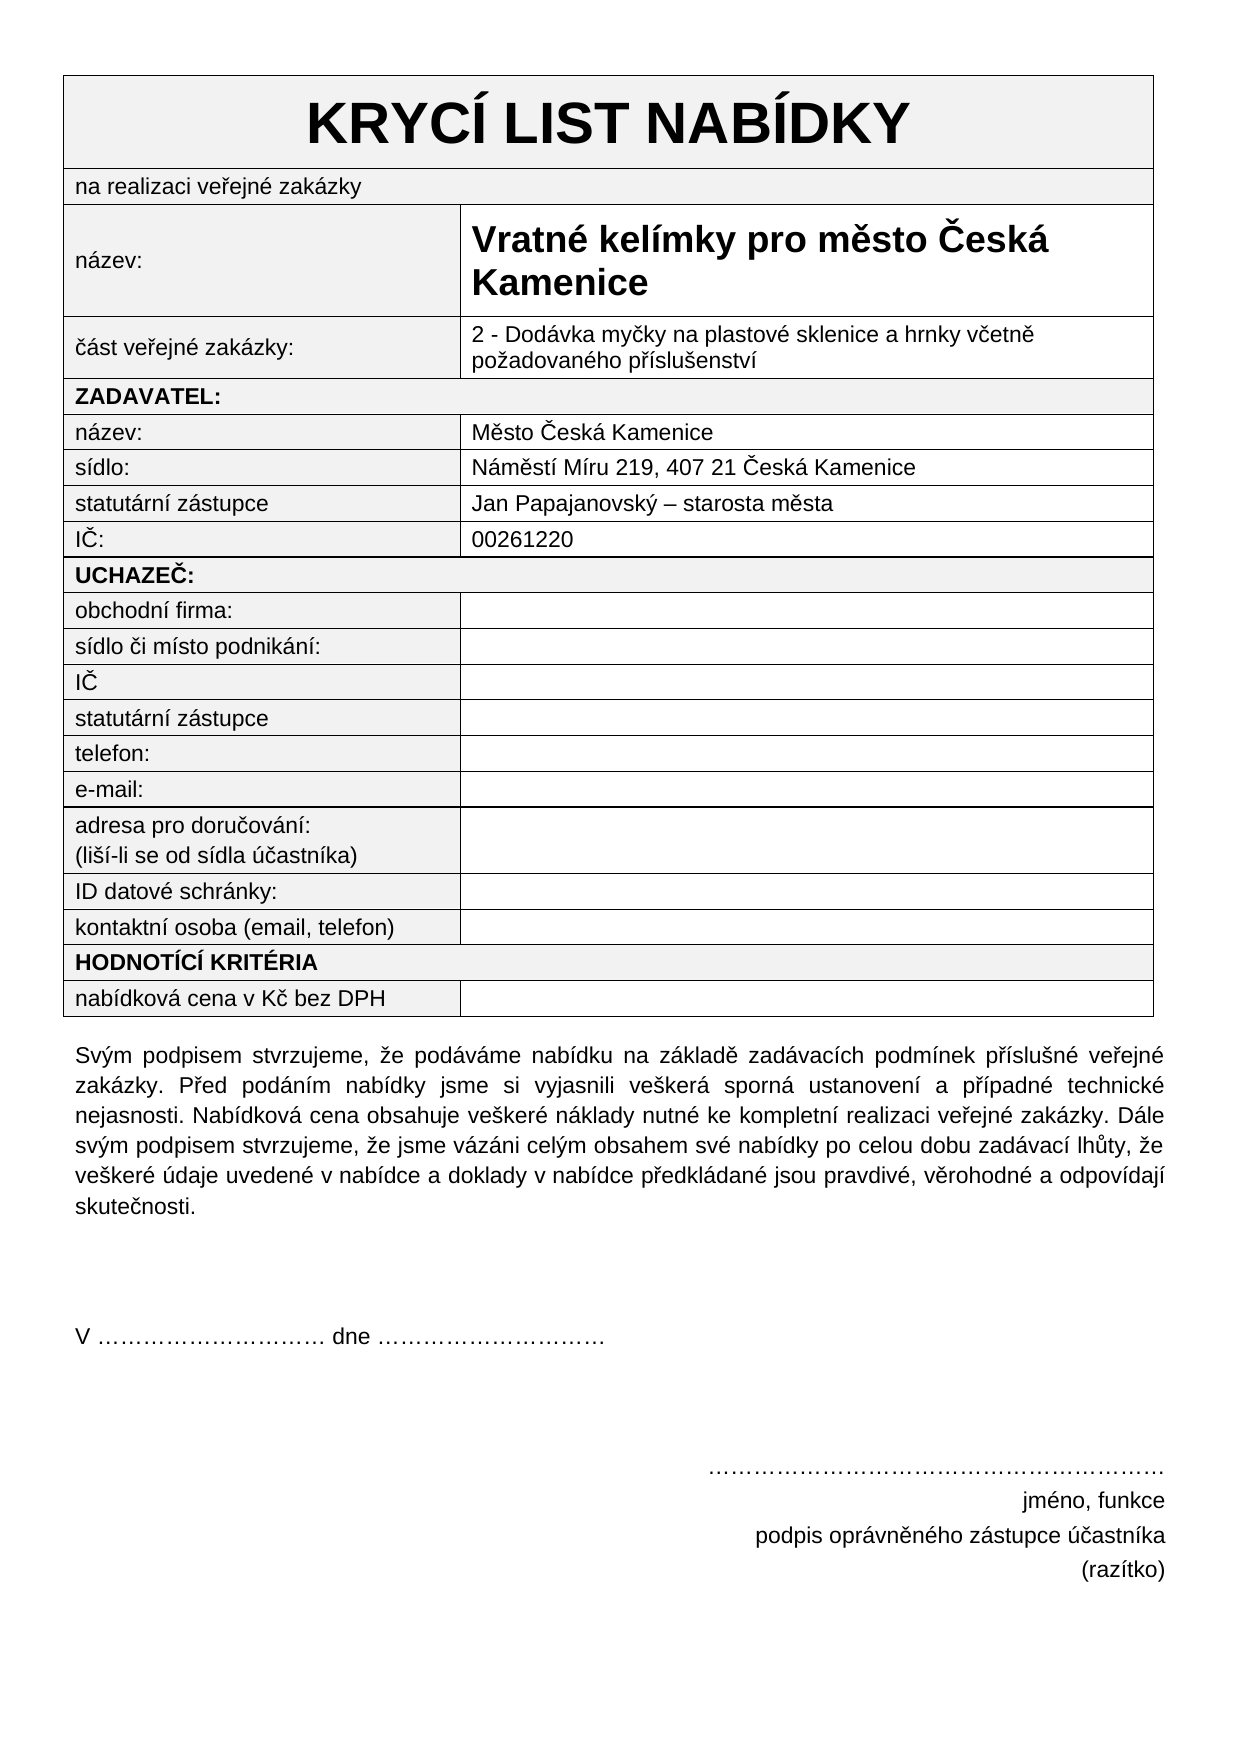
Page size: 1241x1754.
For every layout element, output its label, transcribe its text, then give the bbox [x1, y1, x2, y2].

table_cell sídlo: [64, 450, 460, 485]
table_cell obchodní firma: [64, 593, 460, 628]
table_cell [461, 593, 1153, 628]
table_cell [461, 808, 1153, 873]
table_cell statutární zástupce [64, 700, 460, 735]
text (razítko) [75, 1556, 1165, 1583]
table_cell [461, 665, 1153, 699]
table_cell [461, 874, 1153, 908]
table_cell [461, 736, 1153, 771]
table_cell sídlo či místo podnikání: [64, 629, 460, 663]
table_cell statutární zástupce [64, 486, 460, 521]
table_cell název: [64, 205, 460, 316]
table_cell [461, 629, 1153, 663]
table_cell adresa pro doručování: (liší-li se od sídla účastníka) [64, 808, 460, 873]
table_cell Město Česká Kamenice [461, 415, 1153, 449]
text …………………………………………………… [75, 1453, 1165, 1479]
text jméno, funkce [75, 1487, 1165, 1514]
table_cell [461, 772, 1153, 806]
table_cell Náměstí Míru 219, 407 21 Česká Kamenice [461, 450, 1153, 485]
table_cell [461, 981, 1153, 1016]
table_cell Vratné kelímky pro město Česká Kamenice [461, 205, 1153, 316]
text podpis oprávněného zástupce účastníka [75, 1522, 1165, 1548]
table_cell HODNOTÍCÍ KRITÉRIA [64, 945, 1153, 980]
table_cell ZADAVATEL: [64, 379, 1153, 413]
table_cell Jan Papajanovský – starosta města [461, 486, 1153, 521]
table_cell 2 - Dodávka myčky na plastové sklenice a hrnky včetně požadovaného příslušenství [461, 317, 1153, 378]
table_cell telefon: [64, 736, 460, 771]
text Svým podpisem stvrzujeme, že podáváme nabídku na základě zadávacích podmínek příslušné veřejné zakázky. Před podáním nabídky jsme si vyjasnili veškerá sporná ustanovení a případné technické nejasnosti. Nabídková cena obsahuje veškeré náklady nutné ke kompletní realizaci veřejné zakázky. Dále svým podpisem stvrzujeme, že jsme vázáni celým obsahem své nabídky po celou dobu zadávací lhůty, že veškeré údaje uvedené v nabídce a doklady v nabídce předkládané jsou pravdivé, věrohodné a odpovídají skutečnosti. [75, 1042, 1165, 1219]
table_cell nabídková cena v Kč bez DPH [64, 981, 460, 1016]
table_cell UCHAZEČ: [64, 558, 1153, 592]
table_cell kontaktní osoba (email, telefon) [64, 910, 460, 944]
table_cell název: [64, 415, 460, 449]
table_cell [461, 910, 1153, 944]
table_cell ID datové schránky: [64, 874, 460, 908]
table_cell IČ [64, 665, 460, 699]
table_header KRYCÍ LIST NABÍDKY [64, 76, 1153, 168]
table_cell část veřejné zakázky: [64, 317, 460, 378]
table_cell IČ: [64, 522, 460, 556]
table_cell 00261220 [461, 522, 1153, 556]
table_cell [461, 700, 1153, 735]
table_cell e-mail: [64, 772, 460, 806]
table_cell na realizaci veřejné zakázky [64, 169, 1153, 204]
text V ………………………… dne ………………………… [75, 1323, 1165, 1349]
